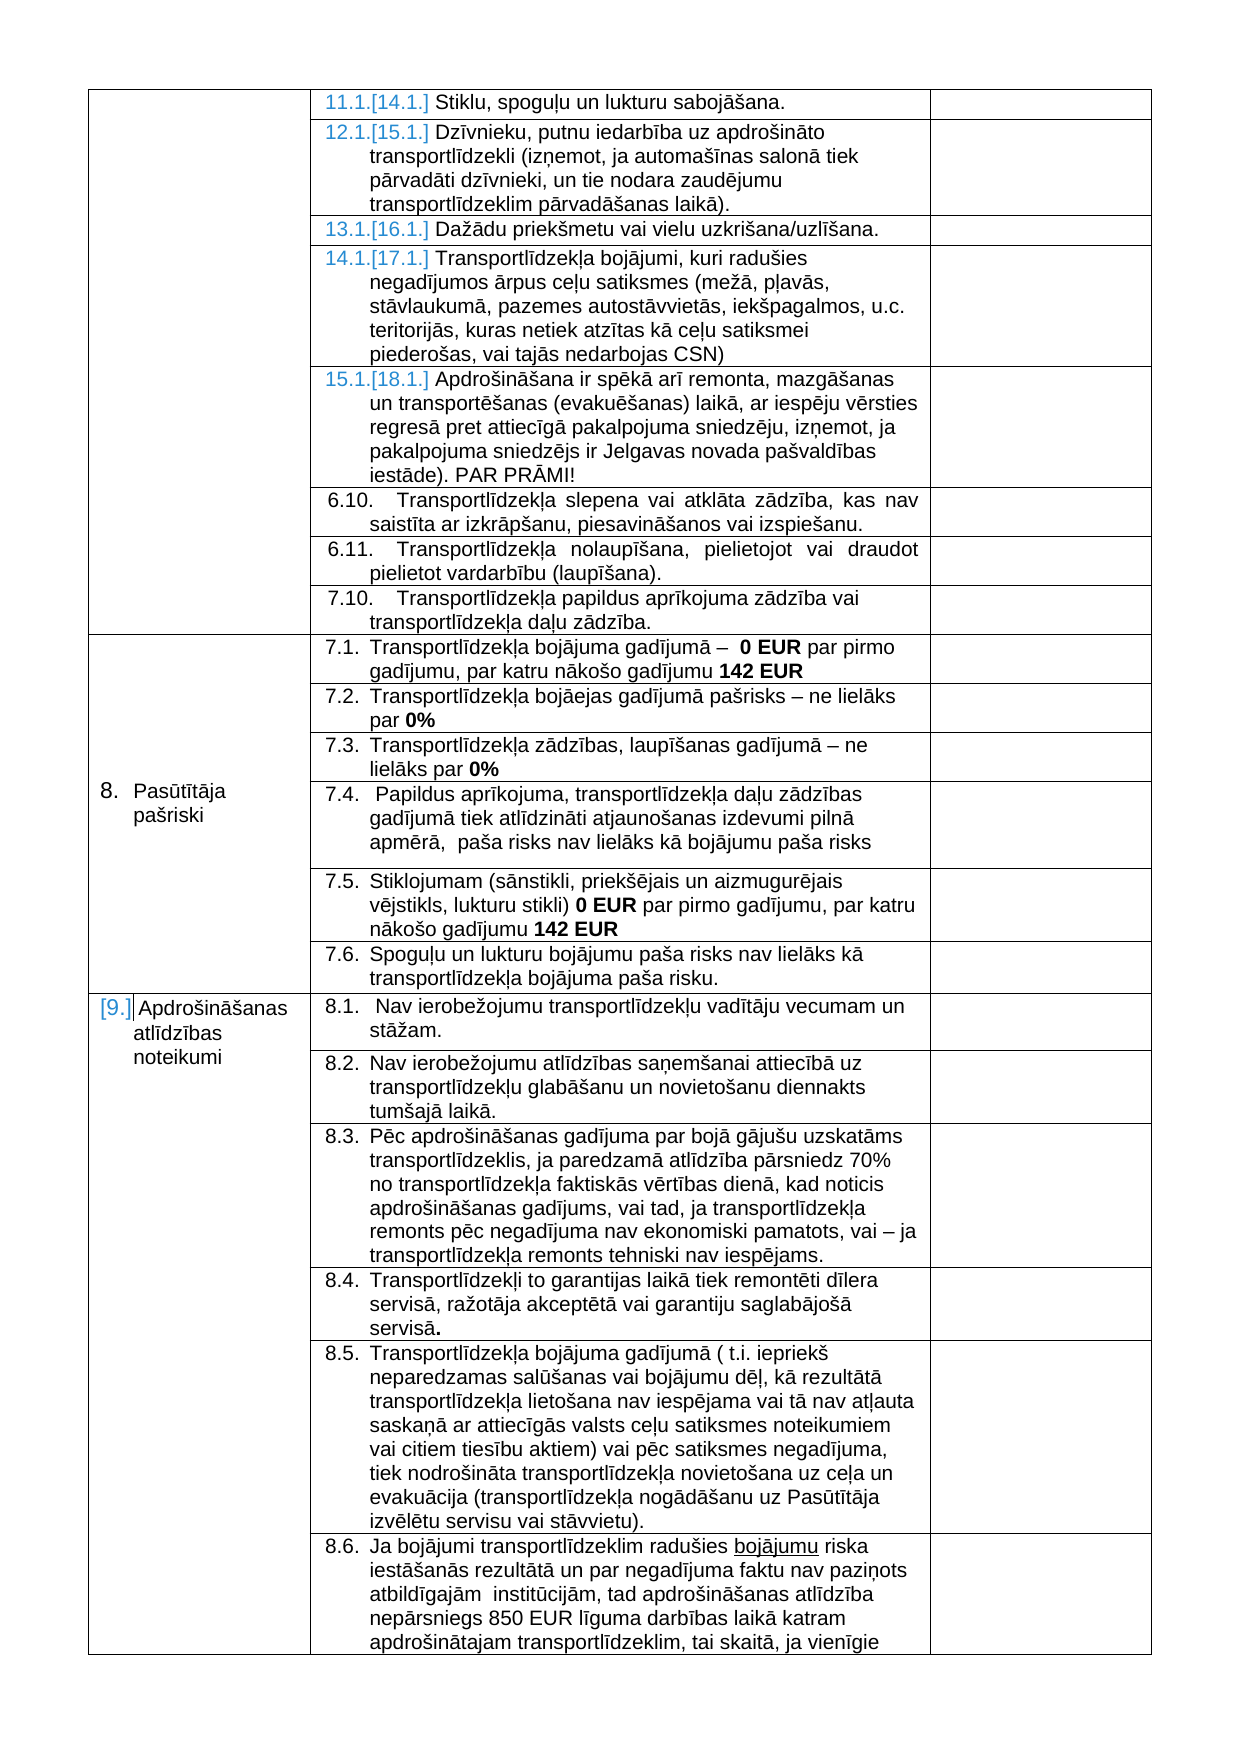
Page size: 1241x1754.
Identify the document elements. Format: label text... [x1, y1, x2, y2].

table_cell [931, 635, 1151, 683]
table_cell Nav ierobežojumu transportlīdzekļu vadītāju vecumam un stāžam. [311, 994, 930, 1049]
table_cell Transportlīdzekļa slepena vai atklāta zādzība, kas nav saistīta ar izkrāpšanu, piesavināšanos vai izspiešanu. [311, 488, 930, 536]
table_cell [931, 488, 1151, 536]
table_cell Transportlīdzekļa nolaupīšana, pielietojot vai draudot pielietot vardarbību (laupīšana). [311, 537, 930, 585]
table_cell [931, 782, 1151, 868]
table_cell [931, 367, 1151, 487]
table_cell Pēc apdrošināšanas gadījuma par bojā gājušu uzskatāms transportlīdzeklis, ja paredzamā atlīdzība pārsniedz 70% no transportlīdzekļa faktiskās vērtības dienā, kad noticis apdrošināšanas gadījums, vai tad, ja transportlīdzekļa remonts pēc negadījuma nav ekonomiski pamatots, vai – ja transportlīdzekļa remonts tehniski nav iespējams. [311, 1124, 930, 1267]
table_cell Transportlīdzekļa bojājumi, kuri radušies negadījumos ārpus ceļu satiksmes (mežā, pļavās, stāvlaukumā, pazemes autostāvvietās, iekšpagalmos, u.c. teritorijās, kuras netiek atzītas kā ceļu satiksmei piederošas, vai tajās nedarbojas CSN) [311, 246, 930, 366]
table_cell [931, 1534, 1151, 1654]
table_cell Transportlīdzekļi to garantijas laikā tiek remontēti dīlera servisā, ražotāja akceptētā vai garantiju saglabājošā servisā. [311, 1268, 930, 1340]
table_cell Apdrošināšana ir spēkā arī remonta, mazgāšanas un transportēšanas (evakuēšanas) laikā, ar iespēju vērsties regresā pret attiecīgā pakalpojuma sniedzēju, izņemot, ja pakalpojuma sniedzējs ir Jelgavas novada pašvaldības iestāde). PAR PRĀMI! [311, 367, 930, 487]
table_cell Nav ierobežojumu atlīdzības saņemšanai attiecībā uz transportlīdzekļu glabāšanu un novietošanu diennakts tumšajā laikā. [311, 1051, 930, 1122]
table_cell [931, 1268, 1151, 1340]
table_cell Apdrošināšanas atlīdzības noteikumi [89, 994, 310, 1654]
table_cell [931, 586, 1151, 634]
table_cell [931, 942, 1151, 993]
table_cell Stiklojumam (sānstikli, priekšējais un aizmugurējais vējstikls, lukturu stikli) 0 EUR par pirmo gadījumu, par katru nākošo gadījumu 142 EUR [311, 869, 930, 941]
table_cell Spoguļu un lukturu bojājumu paša risks nav lielāks kā transportlīdzekļa bojājuma paša risku. [311, 942, 930, 993]
table_cell Transportlīdzekļa papildus aprīkojuma zādzība vai transportlīdzekļa daļu zādzība. [311, 586, 930, 634]
table_cell Papildus aprīkojuma, transportlīdzekļa daļu zādzības gadījumā tiek atlīdzināti atjaunošanas izdevumi pilnā apmērā, paša risks nav lielāks kā bojājumu paša risks [311, 782, 930, 868]
table_cell [931, 733, 1151, 781]
table_cell Transportlīdzekļa zādzības, laupīšanas gadījumā – ne lielāks par 0% [311, 733, 930, 781]
table_cell [931, 1124, 1151, 1267]
table_cell [931, 246, 1151, 366]
table_cell Transportlīdzekļa bojājuma gadījumā – 0 EUR par pirmo gadījumu, par katru nākošo gadījumu 142 EUR [311, 635, 930, 683]
table_cell [931, 1341, 1151, 1533]
table_cell [931, 994, 1151, 1049]
table_cell [931, 684, 1151, 732]
table_cell [931, 120, 1151, 215]
table_cell Transportlīdzekļa bojājuma gadījumā ( t.i. iepriekš neparedzamas salūšanas vai bojājumu dēļ, kā rezultātā transportlīdzekļa lietošana nav iespējama vai tā nav atļauta saskaņā ar attiecīgās valsts ceļu satiksmes noteikumiem vai citiem tiesību aktiem) vai pēc satiksmes negadījuma, tiek nodrošināta transportlīdzekļa novietošana uz ceļa un evakuācija (transportlīdzekļa nogādāšanu uz Pasūtītāja izvēlētu servisu vai stāvvietu). [311, 1341, 930, 1533]
table_cell Dažādu priekšmetu vai vielu uzkrišana/uzlīšana. [311, 216, 930, 245]
table_cell [931, 90, 1151, 118]
table_cell Transportlīdzekļa bojāejas gadījumā pašrisks – ne lielāks par 0% [311, 684, 930, 732]
table_cell Stiklu, spoguļu un lukturu sabojāšana. [311, 90, 930, 118]
table_cell [931, 869, 1151, 941]
table_cell Pasūtītāja pašriski [89, 635, 310, 993]
table_cell [931, 216, 1151, 245]
table_cell [931, 1051, 1151, 1122]
table_cell Dzīvnieku, putnu iedarbība uz apdrošināto transportlīdzekli (izņemot, ja automašīnas salonā tiek pārvadāti dzīvnieki, un tie nodara zaudējumu transportlīdzeklim pārvadāšanas laikā). [311, 120, 930, 215]
table_cell [931, 537, 1151, 585]
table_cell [311, 1534, 930, 1654]
